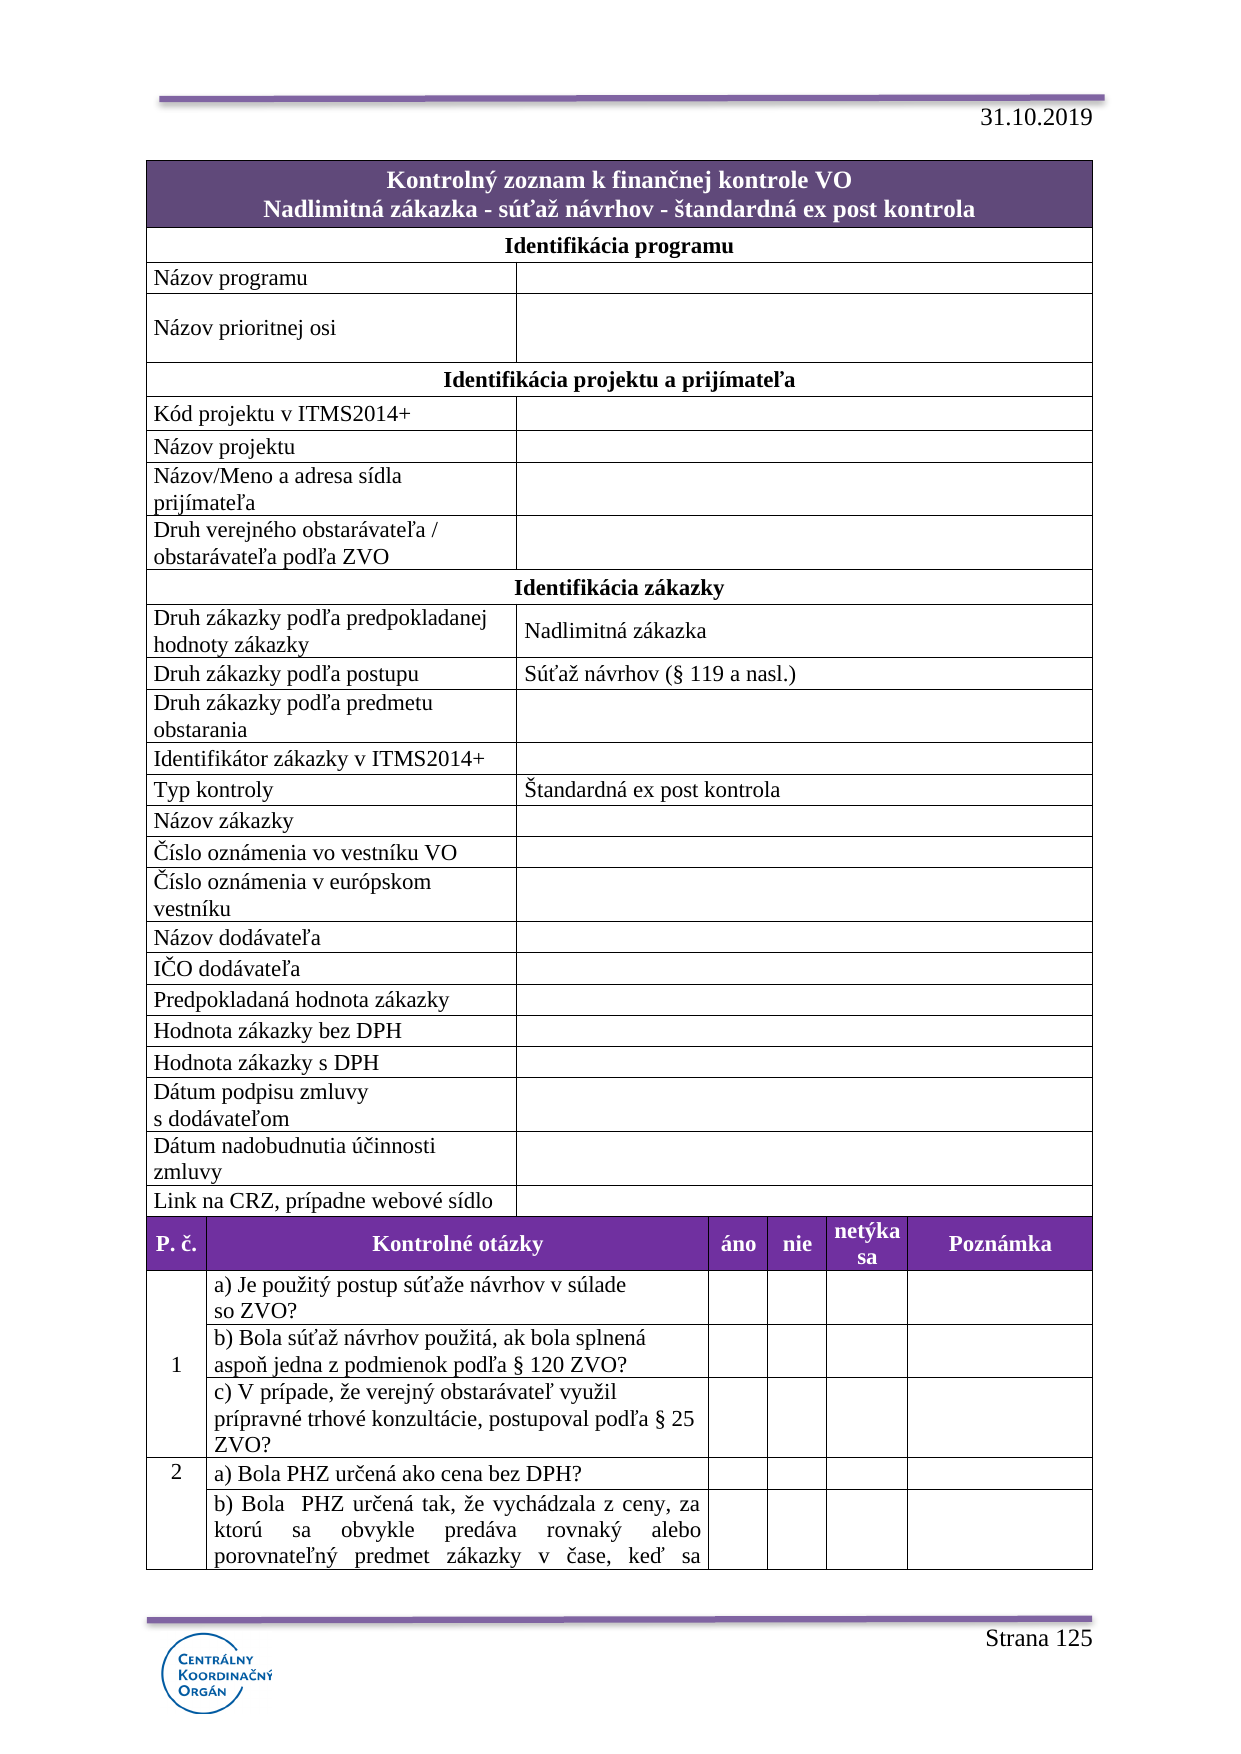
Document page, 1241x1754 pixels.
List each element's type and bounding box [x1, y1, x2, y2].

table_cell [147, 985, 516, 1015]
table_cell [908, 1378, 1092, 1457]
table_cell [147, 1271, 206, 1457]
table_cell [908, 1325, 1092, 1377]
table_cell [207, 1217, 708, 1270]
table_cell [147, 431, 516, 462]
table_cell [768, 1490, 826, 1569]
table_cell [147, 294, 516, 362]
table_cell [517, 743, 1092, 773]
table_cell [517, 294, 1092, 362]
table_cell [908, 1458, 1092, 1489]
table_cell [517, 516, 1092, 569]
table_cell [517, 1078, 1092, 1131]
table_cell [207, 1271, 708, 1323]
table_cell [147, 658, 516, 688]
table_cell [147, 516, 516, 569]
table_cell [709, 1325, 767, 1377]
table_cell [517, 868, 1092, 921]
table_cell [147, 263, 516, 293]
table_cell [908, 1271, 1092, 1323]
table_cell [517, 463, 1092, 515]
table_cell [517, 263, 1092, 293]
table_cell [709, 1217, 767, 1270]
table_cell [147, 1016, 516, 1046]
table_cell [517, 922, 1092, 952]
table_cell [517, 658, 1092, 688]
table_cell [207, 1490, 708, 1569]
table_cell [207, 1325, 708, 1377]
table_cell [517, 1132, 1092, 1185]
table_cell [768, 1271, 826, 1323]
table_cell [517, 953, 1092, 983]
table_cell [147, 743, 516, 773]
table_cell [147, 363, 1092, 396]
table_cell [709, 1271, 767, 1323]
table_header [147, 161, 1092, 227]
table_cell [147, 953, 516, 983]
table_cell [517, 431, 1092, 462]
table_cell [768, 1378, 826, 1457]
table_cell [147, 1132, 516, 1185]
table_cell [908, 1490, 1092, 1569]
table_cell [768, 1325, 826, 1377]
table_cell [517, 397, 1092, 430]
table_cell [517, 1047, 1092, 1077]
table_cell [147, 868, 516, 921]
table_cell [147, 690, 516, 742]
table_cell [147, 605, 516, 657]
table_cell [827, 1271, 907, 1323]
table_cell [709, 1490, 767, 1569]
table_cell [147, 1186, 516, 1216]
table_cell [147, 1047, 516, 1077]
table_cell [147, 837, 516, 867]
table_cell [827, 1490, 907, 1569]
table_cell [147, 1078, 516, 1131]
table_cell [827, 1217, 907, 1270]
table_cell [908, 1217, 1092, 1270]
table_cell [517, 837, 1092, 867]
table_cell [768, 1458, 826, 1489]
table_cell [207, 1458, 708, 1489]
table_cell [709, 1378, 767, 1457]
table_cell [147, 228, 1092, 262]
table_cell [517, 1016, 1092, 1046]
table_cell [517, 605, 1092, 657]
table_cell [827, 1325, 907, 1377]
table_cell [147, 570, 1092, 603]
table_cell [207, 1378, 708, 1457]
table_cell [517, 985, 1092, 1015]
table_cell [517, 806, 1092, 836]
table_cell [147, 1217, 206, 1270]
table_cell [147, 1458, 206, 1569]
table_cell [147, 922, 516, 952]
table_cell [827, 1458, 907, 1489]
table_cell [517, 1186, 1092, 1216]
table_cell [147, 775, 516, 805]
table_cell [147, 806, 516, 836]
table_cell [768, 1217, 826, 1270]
picture [159, 1631, 272, 1713]
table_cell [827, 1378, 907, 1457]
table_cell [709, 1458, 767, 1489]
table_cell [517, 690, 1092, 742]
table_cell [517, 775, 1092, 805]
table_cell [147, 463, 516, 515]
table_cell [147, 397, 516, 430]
